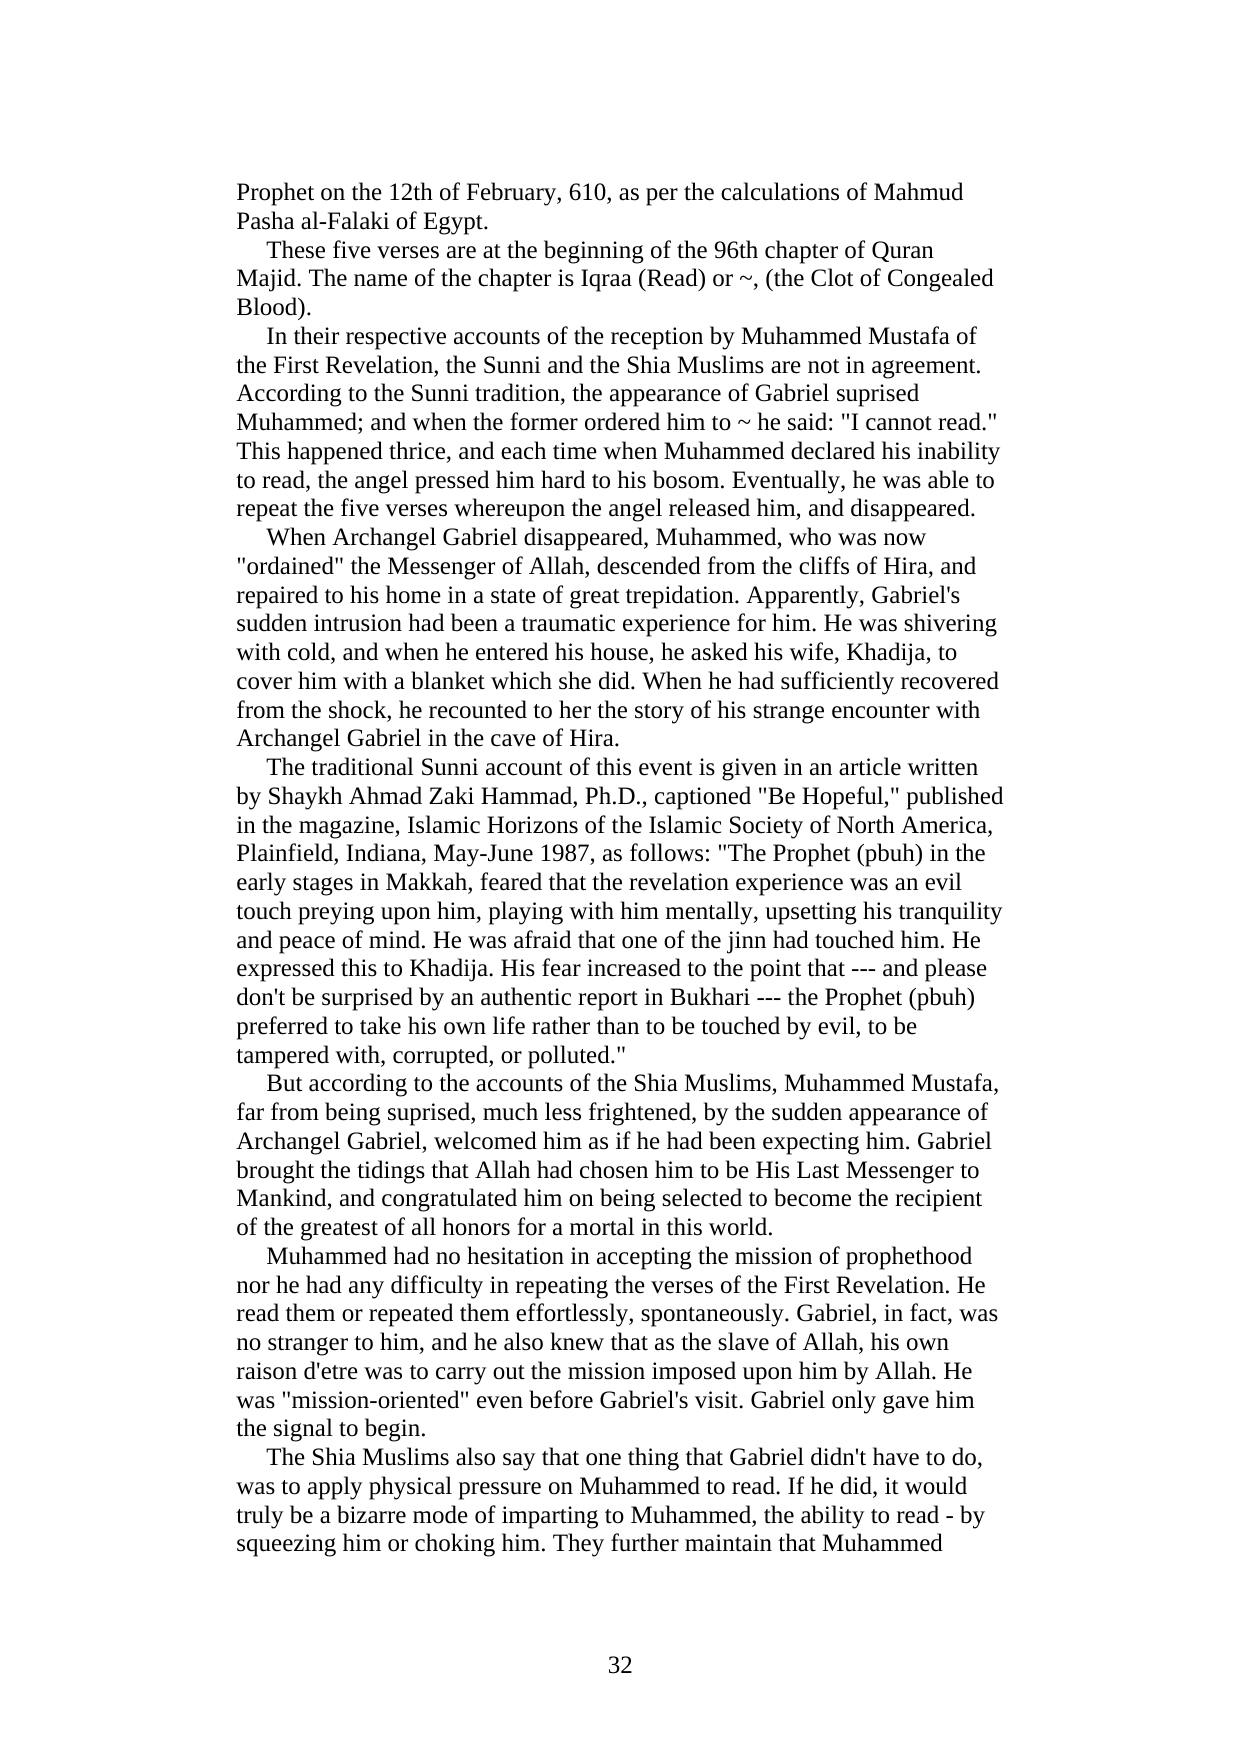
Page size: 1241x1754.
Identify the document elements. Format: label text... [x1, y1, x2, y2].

text In their respective accounts of the reception by Muhammed Mustafa of the First Revelation, the Sunni and the Shia Muslims are not in agreement. According to the Sunni tradition, the appearance of Gabriel suprised Muhammed; and when the former ordered him to ~ he said: "I cannot read." This happened thrice, and each time when Muhammed declared his inability to read, the angel pressed him hard to his bosom. Eventually, he was able to repeat the five verses whereupon the angel released him, and disappeared. [236, 321, 1004, 522]
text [236, 177, 1004, 235]
text The traditional Sunni account of this event is given in an article written by Shaykh Ahmad Zaki Hammad, Ph.D., captioned "Be Hopeful," published in the magazine, Islamic Horizons of the Islamic Society of North America, Plainfield, Indiana, May-June 1987, as follows: "The Prophet (pbuh) in the early stages in Makkah, feared that the revelation experience was an evil touch preying upon him, playing with him mentally, upsetting his tranquility and peace of mind. He was afraid that one of the jinn had touched him. He expressed this to Khadija. His fear increased to the point that --- and please don't be surprised by an authentic report in Bukhari --- the Prophet (pbuh) preferred to take his own life rather than to be touched by evil, to be tampered with, corrupted, or polluted." [236, 752, 1004, 1068]
text These five verses are at the beginning of the 96th chapter of Quran Majid. The name of the chapter is Iqraa (Read) or ~, (the Clot of Congealed Blood). [236, 235, 1004, 321]
text But according to the accounts of the Shia Muslims, Muhammed Mustafa, far from being suprised, much less frightened, by the sudden appearance of Archangel Gabriel, welcomed him as if he had been expecting him. Gabriel brought the tidings that Allah had chosen him to be His Last Messenger to Mankind, and congratulated him on being selected to become the recipient of the greatest of all honors for a mortal in this world. [236, 1068, 1004, 1241]
text When Archangel Gabriel disappeared, Muhammed, who was now "ordained" the Messenger of Allah, descended from the cliffs of Hira, and repaired to his home in a state of great trepidation. Apparently, Gabriel's sudden intrusion had been a traumatic experience for him. He was shivering with cold, and when he entered his house, he asked his wife, Khadija, to cover him with a blanket which she did. When he had sufficiently recovered from the shock, he recounted to her the story of his strange encounter with Archangel Gabriel in the cave of Hira. [236, 522, 1004, 752]
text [236, 1442, 1004, 1557]
text Muhammed had no hesitation in accepting the mission of prophethood nor he had any difficulty in repeating the verses of the First Revelation. He read them or repeated them effortlessly, spontaneously. Gabriel, in fact, was no stranger to him, and he also knew that as the slave of Allah, his own raison d'etre was to carry out the mission imposed upon him by Allah. He was "mission-oriented" even before Gabriel's visit. Gabriel only gave him the signal to begin. [236, 1241, 1004, 1442]
